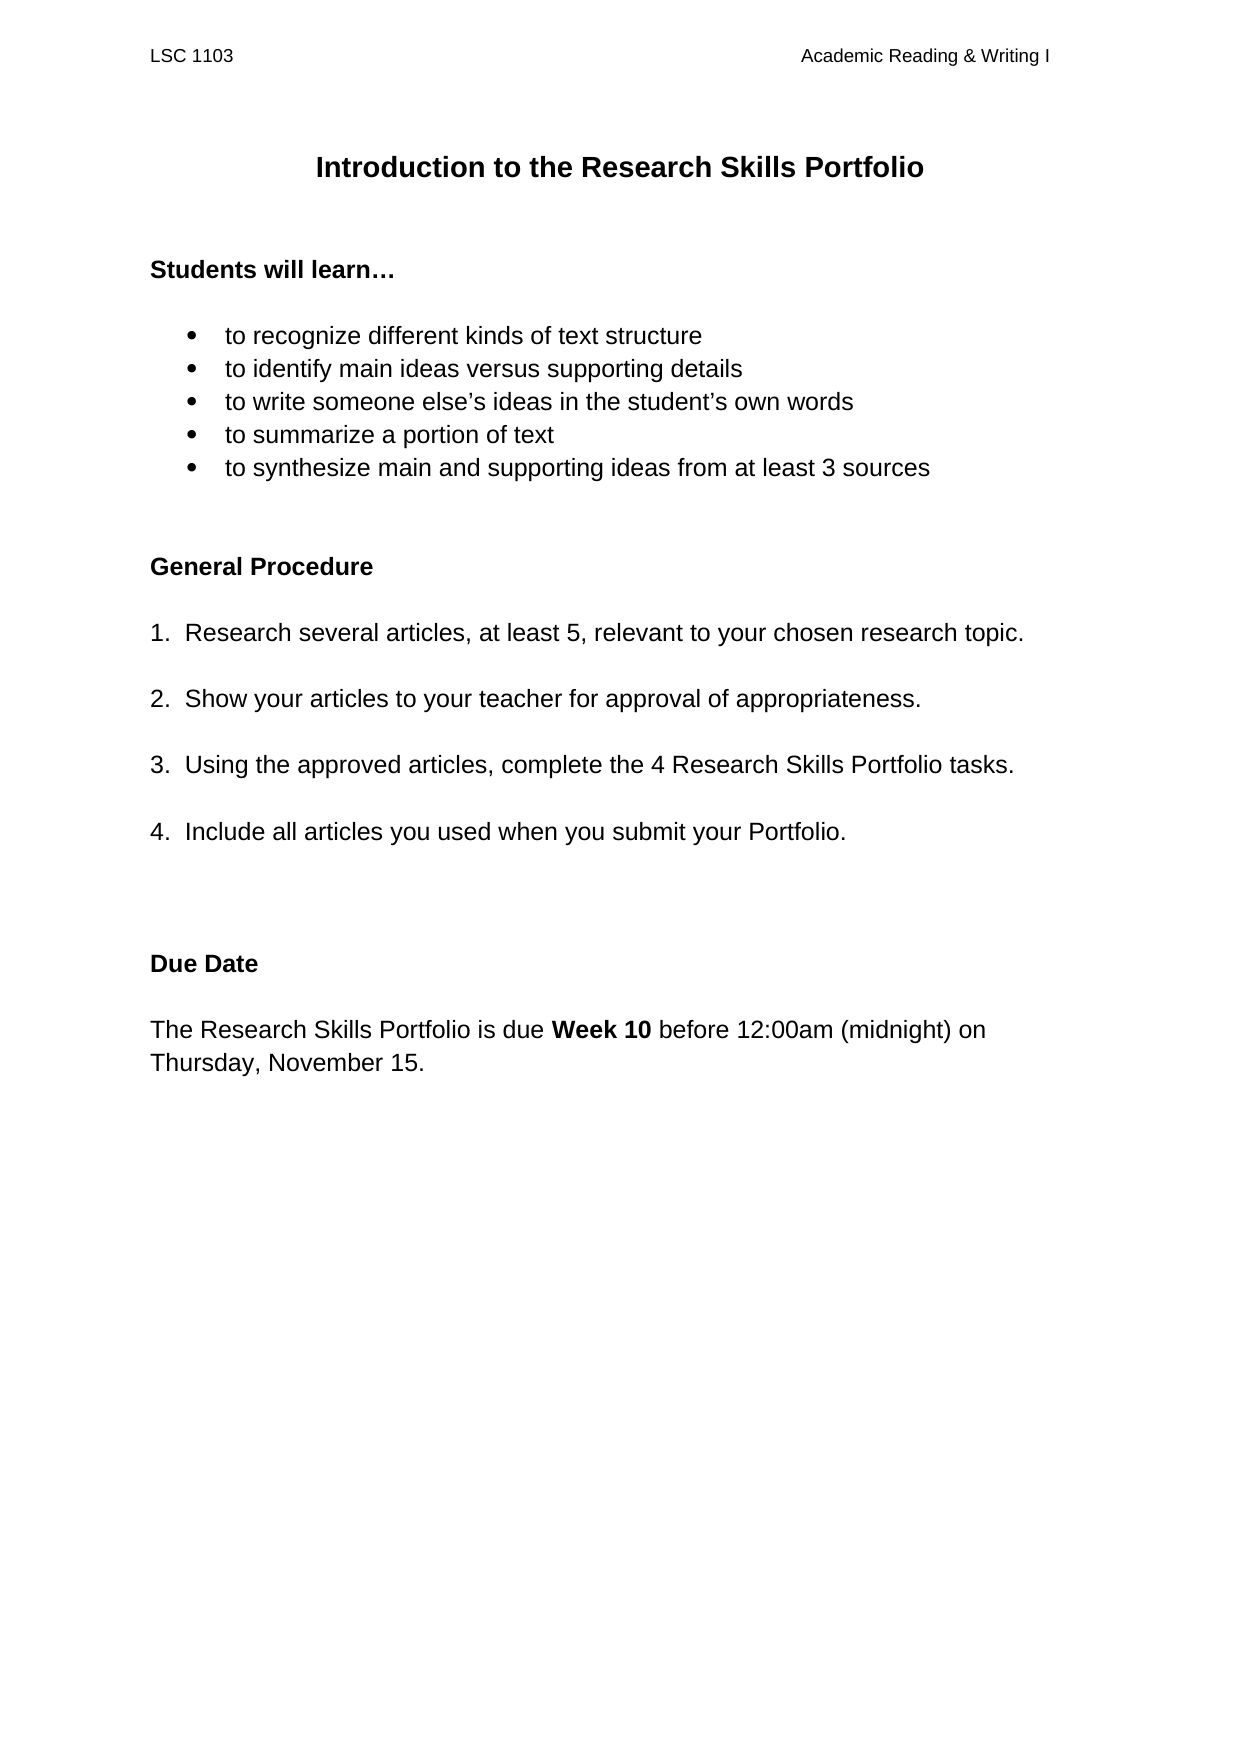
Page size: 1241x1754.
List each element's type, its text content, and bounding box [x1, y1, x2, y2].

text Introduction to the Research Skills Portfolio [150, 150, 1090, 183]
text 1. Research several articles, at least 5, relevant to your chosen research topic. [150, 618, 1090, 647]
list to recognize different kinds of text structure [187, 321, 1090, 349]
list to write someone else’s ideas in the student’s own words [187, 387, 1090, 416]
text 3. Using the approved articles, complete the 4 Research Skills Portfolio tasks. [150, 750, 1090, 779]
text Students will learn… [150, 254, 1090, 283]
text General Procedure [150, 552, 1090, 581]
list to identify main ideas versus supporting details [187, 354, 1090, 383]
text 2. Show your articles to your teacher for approval of appropriateness. [150, 684, 1090, 713]
text The Research Skills Portfolio is due Week 10 before 12:00am (midnight) on Thursday, November 15. [150, 1014, 1090, 1076]
text 4. Include all articles you used when you submit your Portfolio. [150, 816, 1090, 845]
list to summarize a portion of text [187, 420, 1090, 449]
text Due Date [150, 948, 1090, 977]
list to synthesize main and supporting ideas from at least 3 sources [187, 453, 1090, 482]
